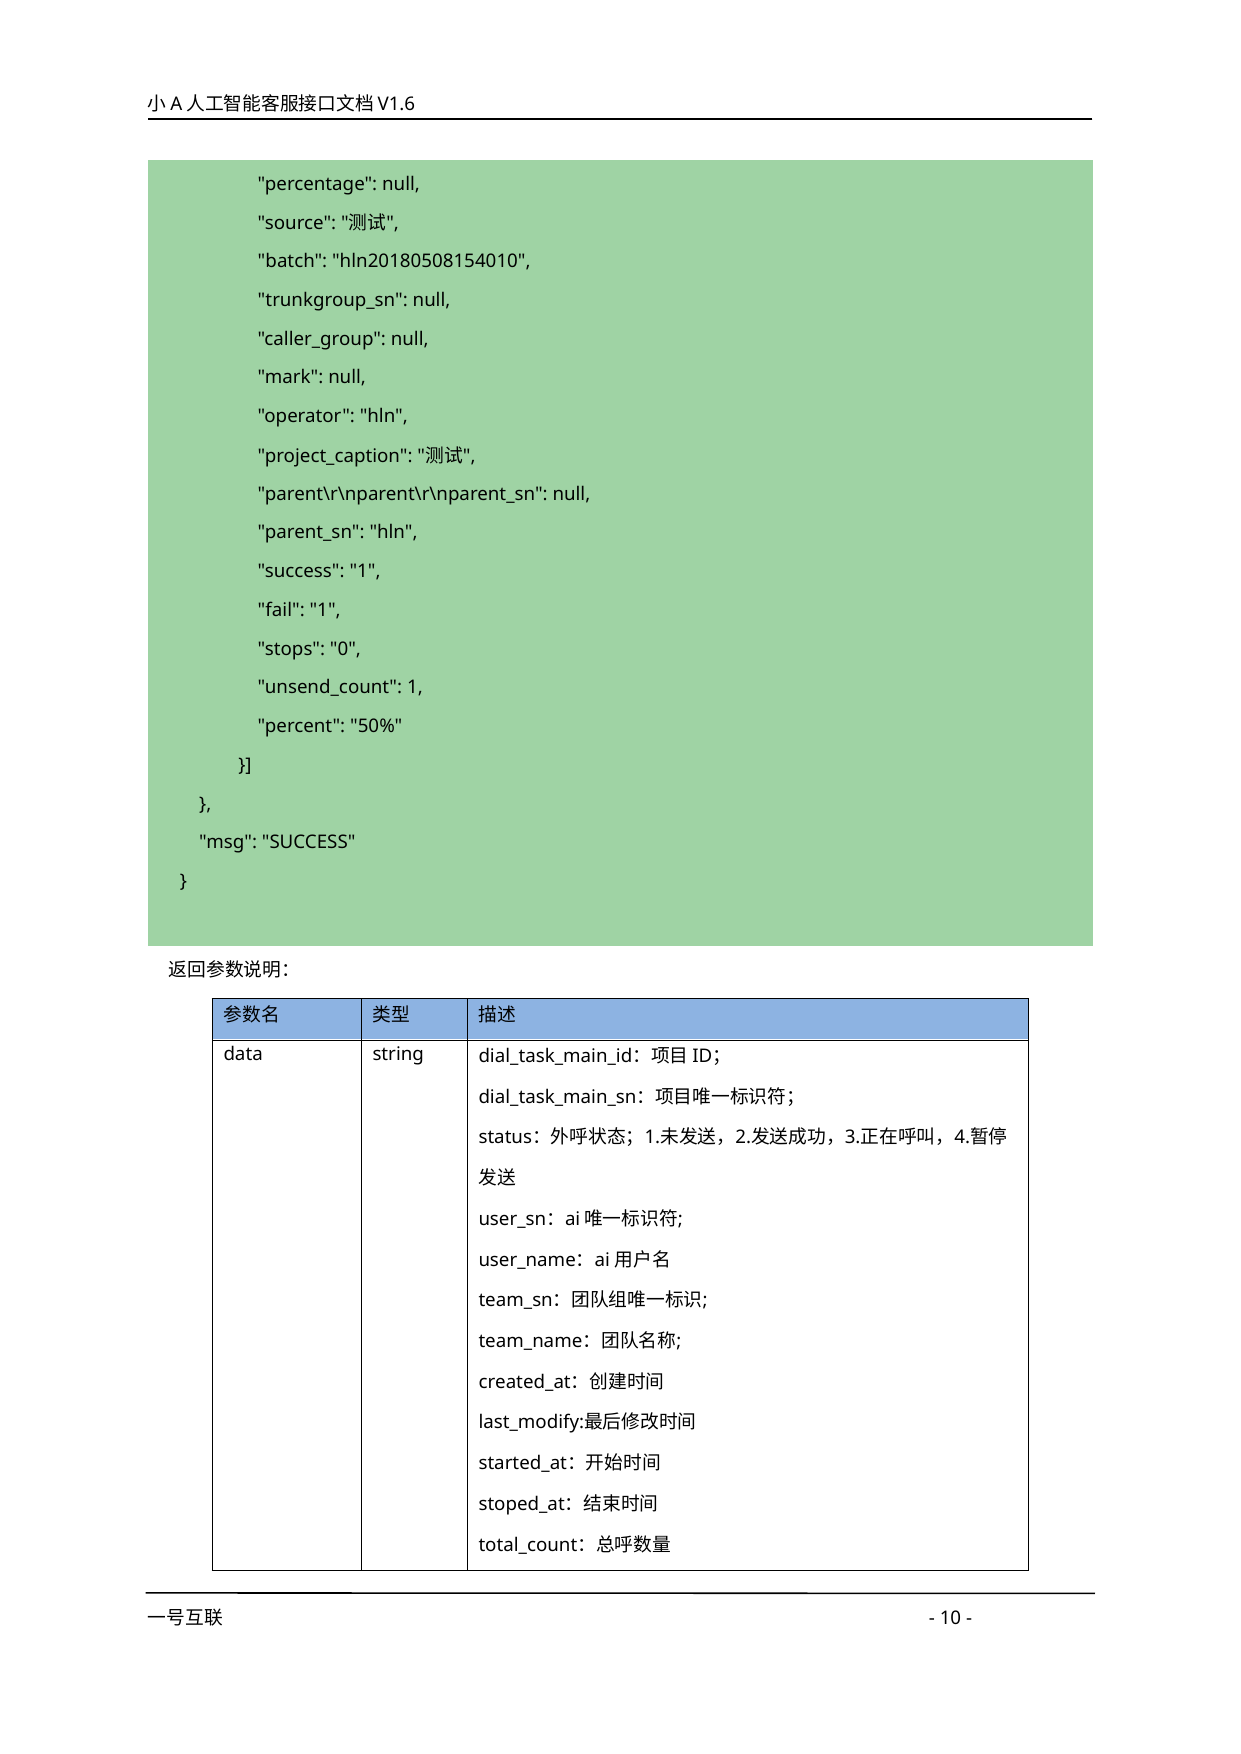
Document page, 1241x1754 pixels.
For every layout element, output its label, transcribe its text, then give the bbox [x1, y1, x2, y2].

table_cell data [213, 1041, 361, 1569]
table_header 参数名 [213, 999, 361, 1039]
table_header 描述 [468, 999, 1028, 1039]
table_header 类型 [362, 999, 467, 1039]
table_cell string [362, 1041, 467, 1569]
text 返回参数说明： [148, 952, 1092, 984]
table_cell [468, 1041, 1028, 1569]
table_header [148, 160, 1093, 946]
